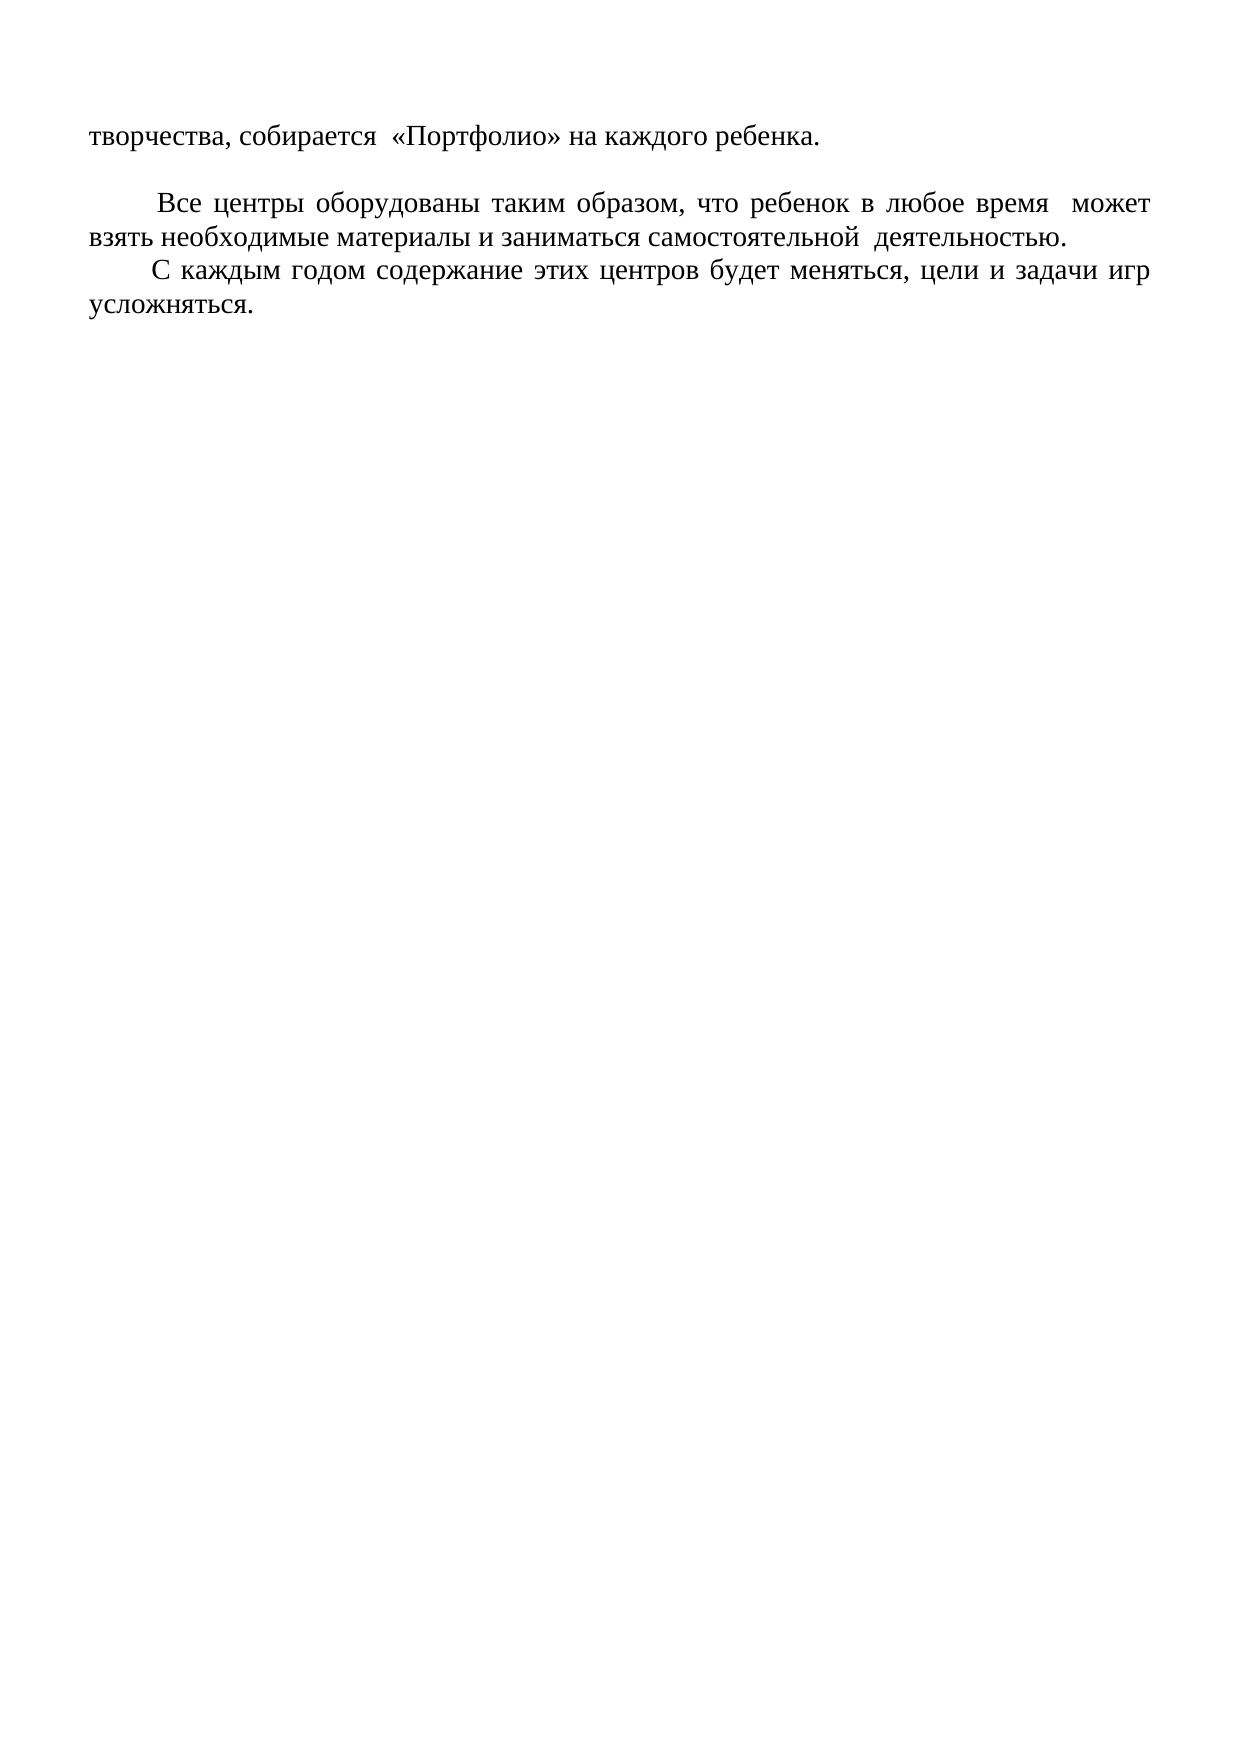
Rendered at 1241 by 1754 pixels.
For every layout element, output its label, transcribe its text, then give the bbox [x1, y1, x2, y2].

text С каждым годом содержание этих центров будет меняться, цели и задачи игр усложняться. [89, 252, 1152, 319]
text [89, 118, 1152, 152]
text Все центры оборудованы таким образом, что ребенок в любое время может взять необходимые материалы и заниматься самостоятельной деятельностью. [89, 185, 1152, 252]
